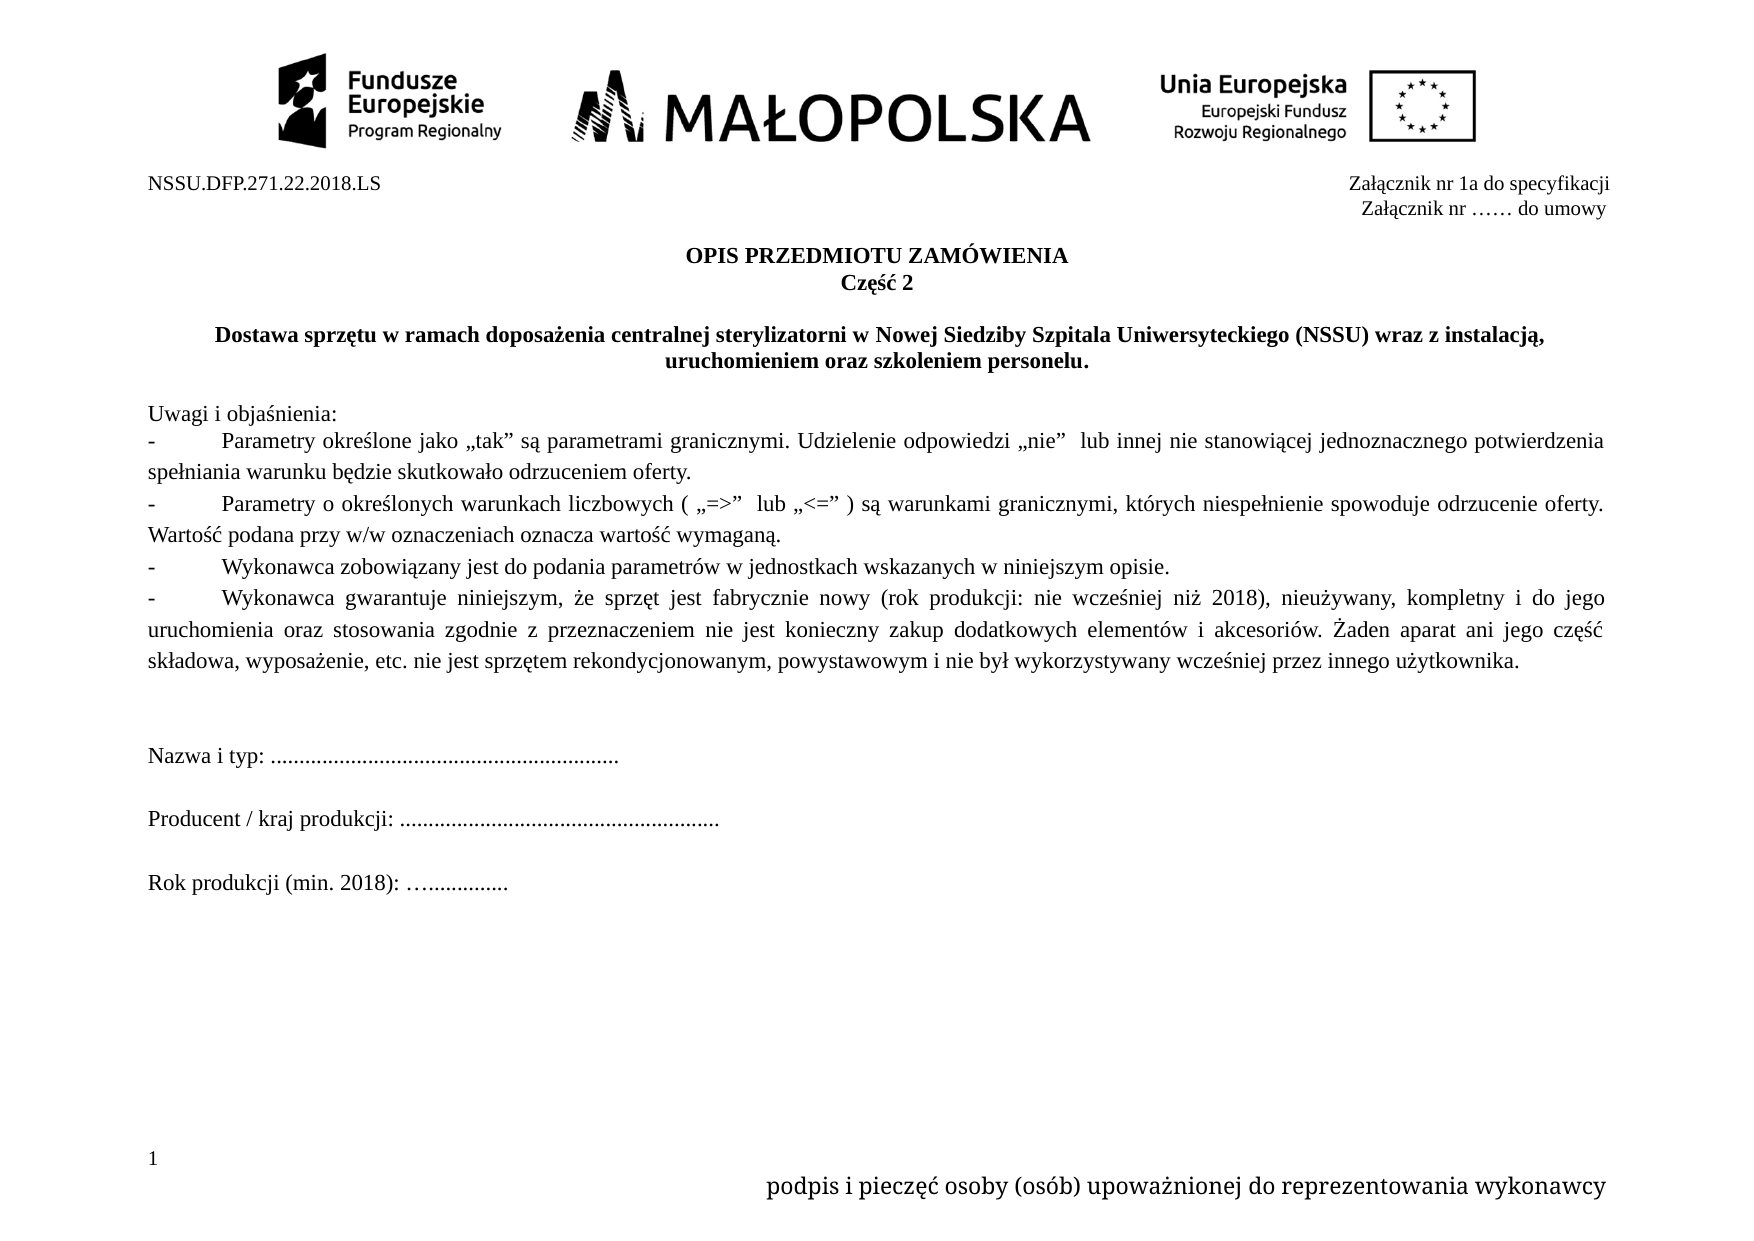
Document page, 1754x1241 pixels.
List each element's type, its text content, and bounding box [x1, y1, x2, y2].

text Nazwa i typ: ............................................................. [148, 742, 1606, 769]
picture [255, 29, 1499, 172]
list Wykonawca zobowiązany jest do podania parametrów w jednostkach wskazanych w niniejszym opisie. [148, 553, 1606, 579]
text Producent / kraj produkcji: ........................................................ [148, 805, 1606, 832]
text Uwagi i objaśnienia: [148, 400, 1606, 427]
text Dostawa sprzętu w ramach doposażenia centralnej sterylizatorni w Nowej Siedziby Szpitala Uniwersyteckiego (NSSU) wraz z instalacją, uruchomieniem oraz szkoleniem personelu. [148, 321, 1606, 374]
text Rok produkcji (min. 2018): ….............. [148, 868, 1606, 895]
list Wykonawca gwarantuje niniejszym, że sprzęt jest fabrycznie nowy (rok produkcji: nie wcześniej niż 2018), nieużywany, kompletny i do jego uruchomienia oraz stosowania zgodnie z przeznaczeniem nie jest konieczny zakup dodatkowych elementów i akcesoriów. Żaden aparat ani jego część składowa, wyposażenie, etc. nie jest sprzętem rekondycjonowanym, powystawowym i nie był wykorzystywany wcześniej przez innego użytkownika. [148, 584, 1606, 674]
text Część 2 [148, 268, 1606, 295]
list Parametry o określonych warunkach liczbowych ( „=>” lub „<=” ) są warunkami granicznymi, których niespełnienie spowoduje odrzucenie oferty. Wartość podana przy w/w oznaczeniach oznacza wartość wymaganą. [148, 490, 1606, 548]
text OPIS PRZEDMIOTU ZAMÓWIENIA [148, 242, 1606, 268]
list Parametry określone jako „tak” są parametrami granicznymi. Udzielenie odpowiedzi „nie” lub innej nie stanowiącej jednoznacznego potwierdzenia spełniania warunku będzie skutkowało odrzuceniem oferty. [148, 427, 1606, 484]
